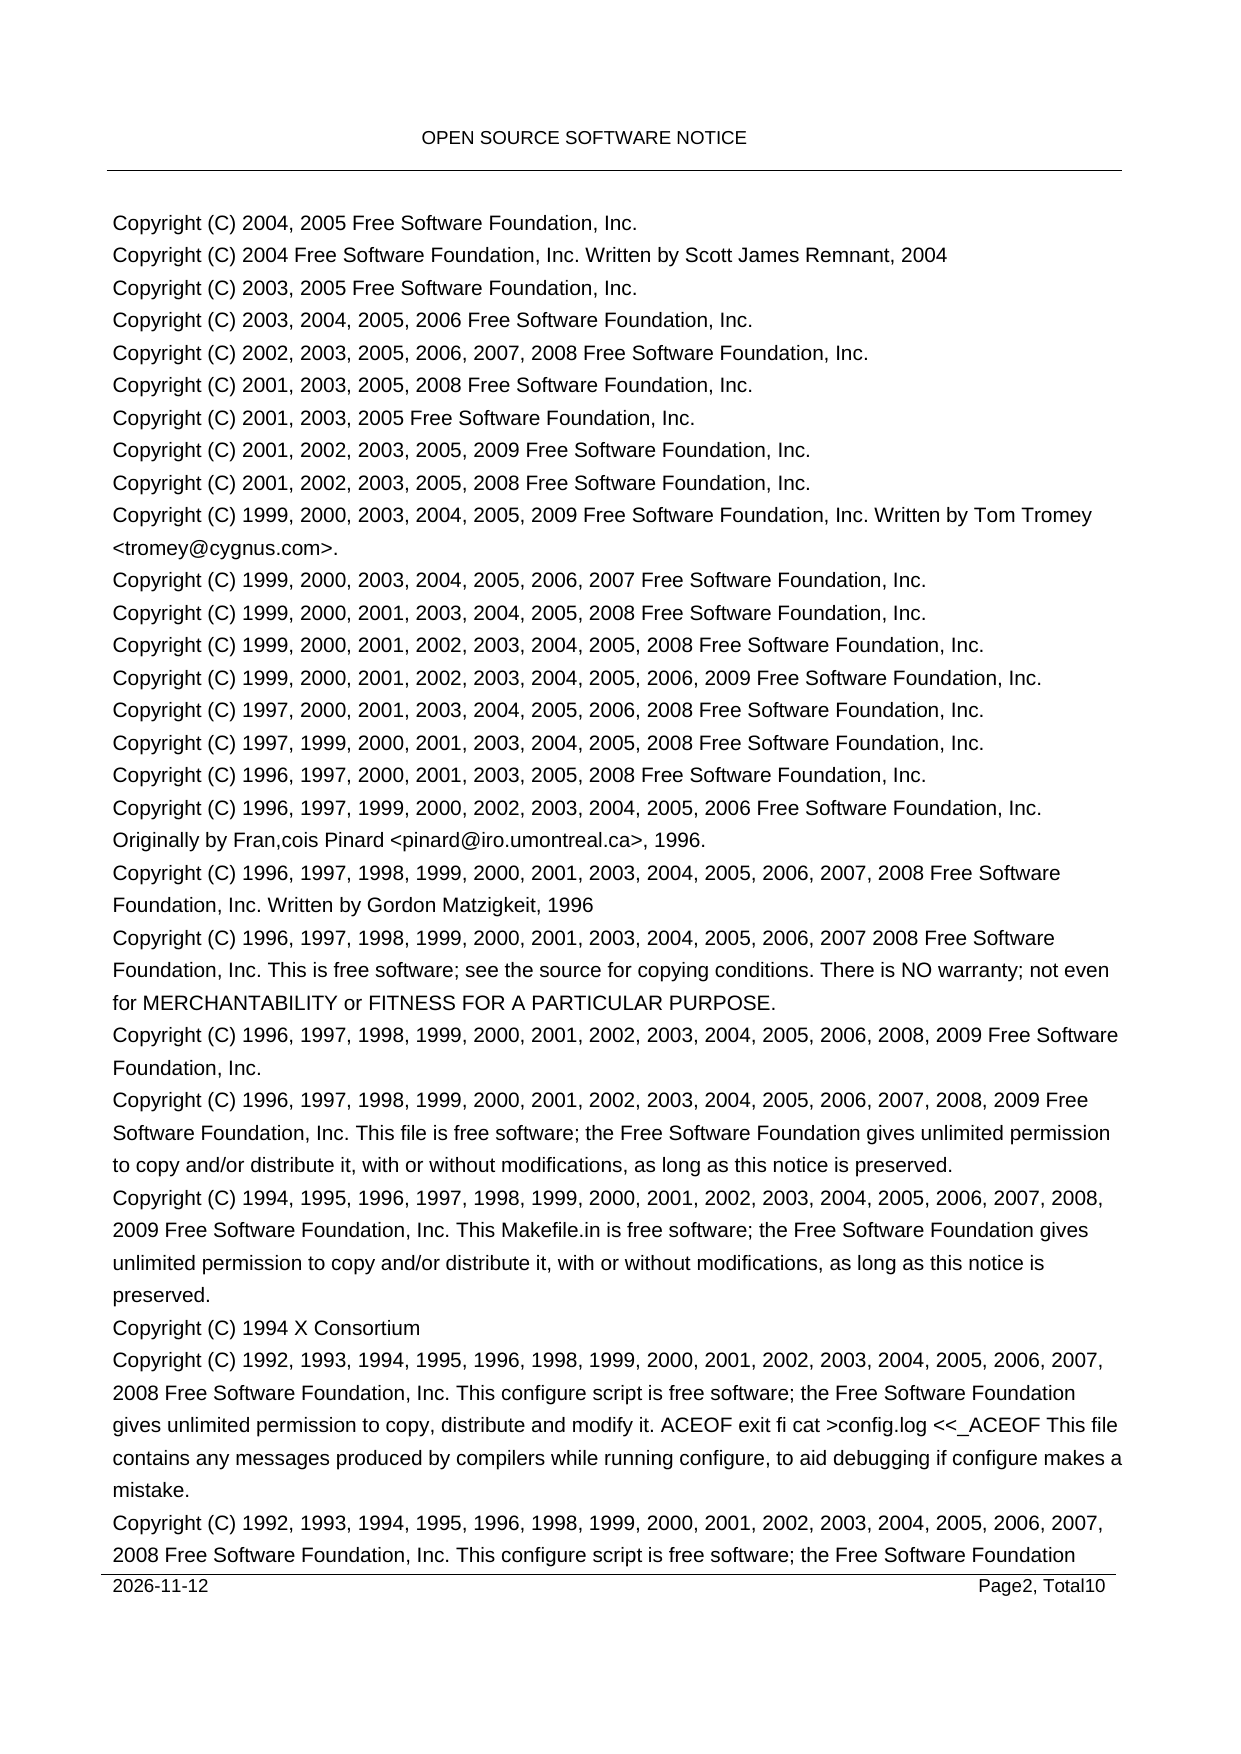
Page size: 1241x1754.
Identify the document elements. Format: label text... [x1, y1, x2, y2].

text Copyright (C) 1992, 1993, 1994, 1995, 1996, 1998, 1999, 2000, 2001, 2002, 2003, 2004, 2005, 2006, 2007, 2008 Free Software Foundation, Inc. This configure script is free software; the Free Software Foundation gives unlimited permission to copy, distribute and modify it. ACEOF exit fi cat >config.log <<_ACEOF This file contains any messages produced by compilers while running configure, to aid debugging if configure makes a mistake. [112, 1344, 1128, 1506]
text Copyright (C) 2004, 2005 Free Software Foundation, Inc. [112, 206, 1128, 239]
text Copyright (C) 1996, 1997, 2000, 2001, 2003, 2005, 2008 Free Software Foundation, Inc. [112, 759, 1128, 791]
text Copyright (C) 1996, 1997, 1998, 1999, 2000, 2001, 2003, 2004, 2005, 2006, 2007 2008 Free Software Foundation, Inc. This is free software; see the source for copying conditions. There is NO warranty; not even for MERCHANTABILITY or FITNESS FOR A PARTICULAR PURPOSE. [112, 921, 1128, 1019]
text Copyright (C) 1996, 1997, 1999, 2000, 2002, 2003, 2004, 2005, 2006 Free Software Foundation, Inc. Originally by Fran,cois Pinard <pinard@iro.umontreal.ca>, 1996. [112, 791, 1128, 856]
text Copyright (C) 2002, 2003, 2005, 2006, 2007, 2008 Free Software Foundation, Inc. [112, 336, 1128, 369]
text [112, 1506, 1128, 1571]
text Copyright (C) 1999, 2000, 2001, 2002, 2003, 2004, 2005, 2008 Free Software Foundation, Inc. [112, 629, 1128, 661]
text Copyright (C) 2004 Free Software Foundation, Inc. Written by Scott James Remnant, 2004 [112, 239, 1128, 271]
text Copyright (C) 1994 X Consortium [112, 1311, 1128, 1344]
text Copyright (C) 1999, 2000, 2003, 2004, 2005, 2009 Free Software Foundation, Inc. Written by Tom Tromey <tromey@cygnus.com>. [112, 499, 1128, 564]
text Copyright (C) 1997, 2000, 2001, 2003, 2004, 2005, 2006, 2008 Free Software Foundation, Inc. [112, 694, 1128, 726]
text Copyright (C) 2001, 2002, 2003, 2005, 2008 Free Software Foundation, Inc. [112, 466, 1128, 499]
text Copyright (C) 1997, 1999, 2000, 2001, 2003, 2004, 2005, 2008 Free Software Foundation, Inc. [112, 726, 1128, 759]
text Copyright (C) 1999, 2000, 2001, 2002, 2003, 2004, 2005, 2006, 2009 Free Software Foundation, Inc. [112, 661, 1128, 694]
text Copyright (C) 1996, 1997, 1998, 1999, 2000, 2001, 2002, 2003, 2004, 2005, 2006, 2007, 2008, 2009 Free Software Foundation, Inc. This file is free software; the Free Software Foundation gives unlimited permission to copy and/or distribute it, with or without modifications, as long as this notice is preserved. [112, 1084, 1128, 1181]
text Copyright (C) 1994, 1995, 1996, 1997, 1998, 1999, 2000, 2001, 2002, 2003, 2004, 2005, 2006, 2007, 2008, 2009 Free Software Foundation, Inc. This Makefile.in is free software; the Free Software Foundation gives unlimited permission to copy and/or distribute it, with or without modifications, as long as this notice is preserved. [112, 1181, 1128, 1311]
text Copyright (C) 1999, 2000, 2003, 2004, 2005, 2006, 2007 Free Software Foundation, Inc. [112, 564, 1128, 596]
text Copyright (C) 2001, 2003, 2005, 2008 Free Software Foundation, Inc. [112, 369, 1128, 401]
text Copyright (C) 1996, 1997, 1998, 1999, 2000, 2001, 2003, 2004, 2005, 2006, 2007, 2008 Free Software Foundation, Inc. Written by Gordon Matzigkeit, 1996 [112, 856, 1128, 921]
text Copyright (C) 2001, 2002, 2003, 2005, 2009 Free Software Foundation, Inc. [112, 434, 1128, 466]
text Copyright (C) 1996, 1997, 1998, 1999, 2000, 2001, 2002, 2003, 2004, 2005, 2006, 2008, 2009 Free Software Foundation, Inc. [112, 1019, 1128, 1084]
text Copyright (C) 2003, 2005 Free Software Foundation, Inc. [112, 271, 1128, 304]
text Copyright (C) 1999, 2000, 2001, 2003, 2004, 2005, 2008 Free Software Foundation, Inc. [112, 596, 1128, 629]
text Copyright (C) 2001, 2003, 2005 Free Software Foundation, Inc. [112, 401, 1128, 434]
text Copyright (C) 2003, 2004, 2005, 2006 Free Software Foundation, Inc. [112, 304, 1128, 336]
